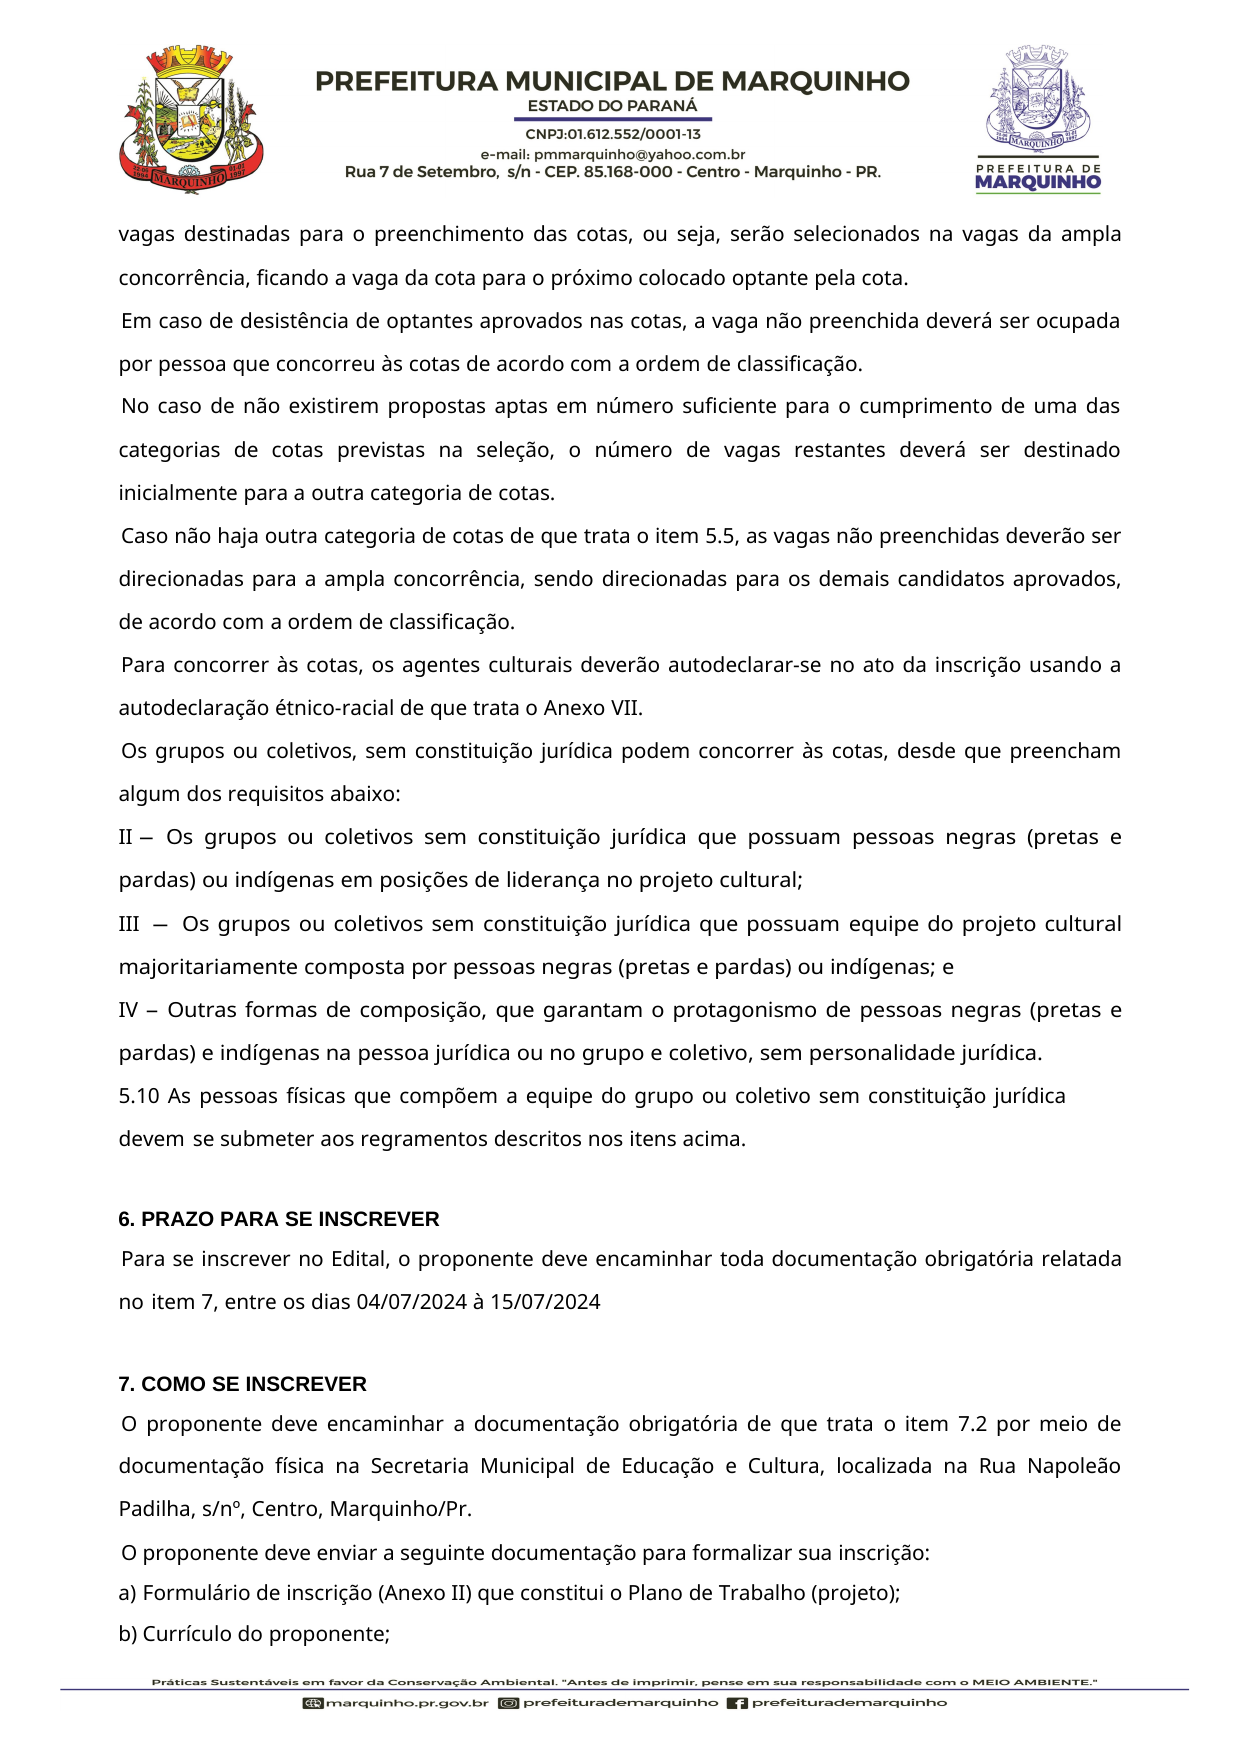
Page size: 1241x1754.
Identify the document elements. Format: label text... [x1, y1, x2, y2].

list O proponente deve enviar a seguinte documentação para formalizar sua inscrição: [118, 1538, 1205, 1566]
list O proponente deve encaminhar a documentação obrigatória de que trata o item 7.2 por meio de documentação física na Secretaria Municipal de Educação e Cultura, localizada na Rua Napoleão Padilha, s/nº, Centro, Marquinho/Pr. [118, 1409, 1122, 1523]
list PRAZO PARA SE INSCREVER [118, 1207, 1205, 1231]
list COMO SE INSCREVER [118, 1372, 1205, 1396]
list Em caso de desistência de optantes aprovados nas cotas, a vaga não preenchida deverá ser ocupada por pessoa que concorreu às cotas de acordo com a ordem de classificação. [118, 306, 1122, 377]
list Caso não haja outra categoria de cotas de que trata o item 5.5, as vagas não preenchidas deverão ser direcionadas para a ampla concorrência, sendo direcionadas para os demais candidatos aprovados, de acordo com a ordem de classificação. [118, 521, 1123, 636]
text 5.10 As pessoas físicas que compõem a equipe do grupo ou coletivo sem constituição jurídica devem se submeter aos regramentos descritos nos itens acima. [118, 1081, 1137, 1153]
list Os grupos ou coletivos, sem constituição jurídica podem concorrer às cotas, desde que preencham algum dos requisitos abaixo: [118, 736, 1122, 808]
list – Outras formas de composição, que garantam o protagonismo de pessoas negras (pretas e pardas) e indígenas na pessoa jurídica ou no grupo e coletivo, sem personalidade jurídica. [118, 995, 1122, 1067]
list Para concorrer às cotas, os agentes culturais deverão autodeclarar-se no ato da inscrição usando a autodeclaração étnico-racial de que trata o Anexo VII. [118, 650, 1123, 722]
picture [116, 44, 1103, 198]
picture [60, 1678, 1190, 1711]
list – Os grupos ou coletivos sem constituição jurídica que possuam pessoas negras (pretas e pardas) ou indígenas em posições de liderança no projeto cultural; [118, 822, 1122, 894]
list No caso de não existirem propostas aptas em número suficiente para o cumprimento de uma das categorias de cotas previstas na seleção, o número de vagas restantes deverá ser destinado inicialmente para a outra categoria de cotas. [118, 392, 1122, 506]
text vagas destinadas para o preenchimento das cotas, ou seja, serão selecionados na vagas da ampla concorrência, ficando a vaga da cota para o próximo colocado optante pela cota. [118, 219, 1123, 291]
list Para se inscrever no Edital, o proponente deve encaminhar toda documentação obrigatória relatada no item 7, entre os dias 04/07/2024 à 15/07/2024 [118, 1244, 1122, 1315]
list Formulário de inscrição (Anexo II) que constitui o Plano de Trabalho (projeto); [118, 1578, 1205, 1607]
list Currículo do proponente; [118, 1619, 1205, 1648]
list – Os grupos ou coletivos sem constituição jurídica que possuam equipe do projeto cultural majoritariamente composta por pessoas negras (pretas e pardas) ou indígenas; e [118, 909, 1122, 980]
